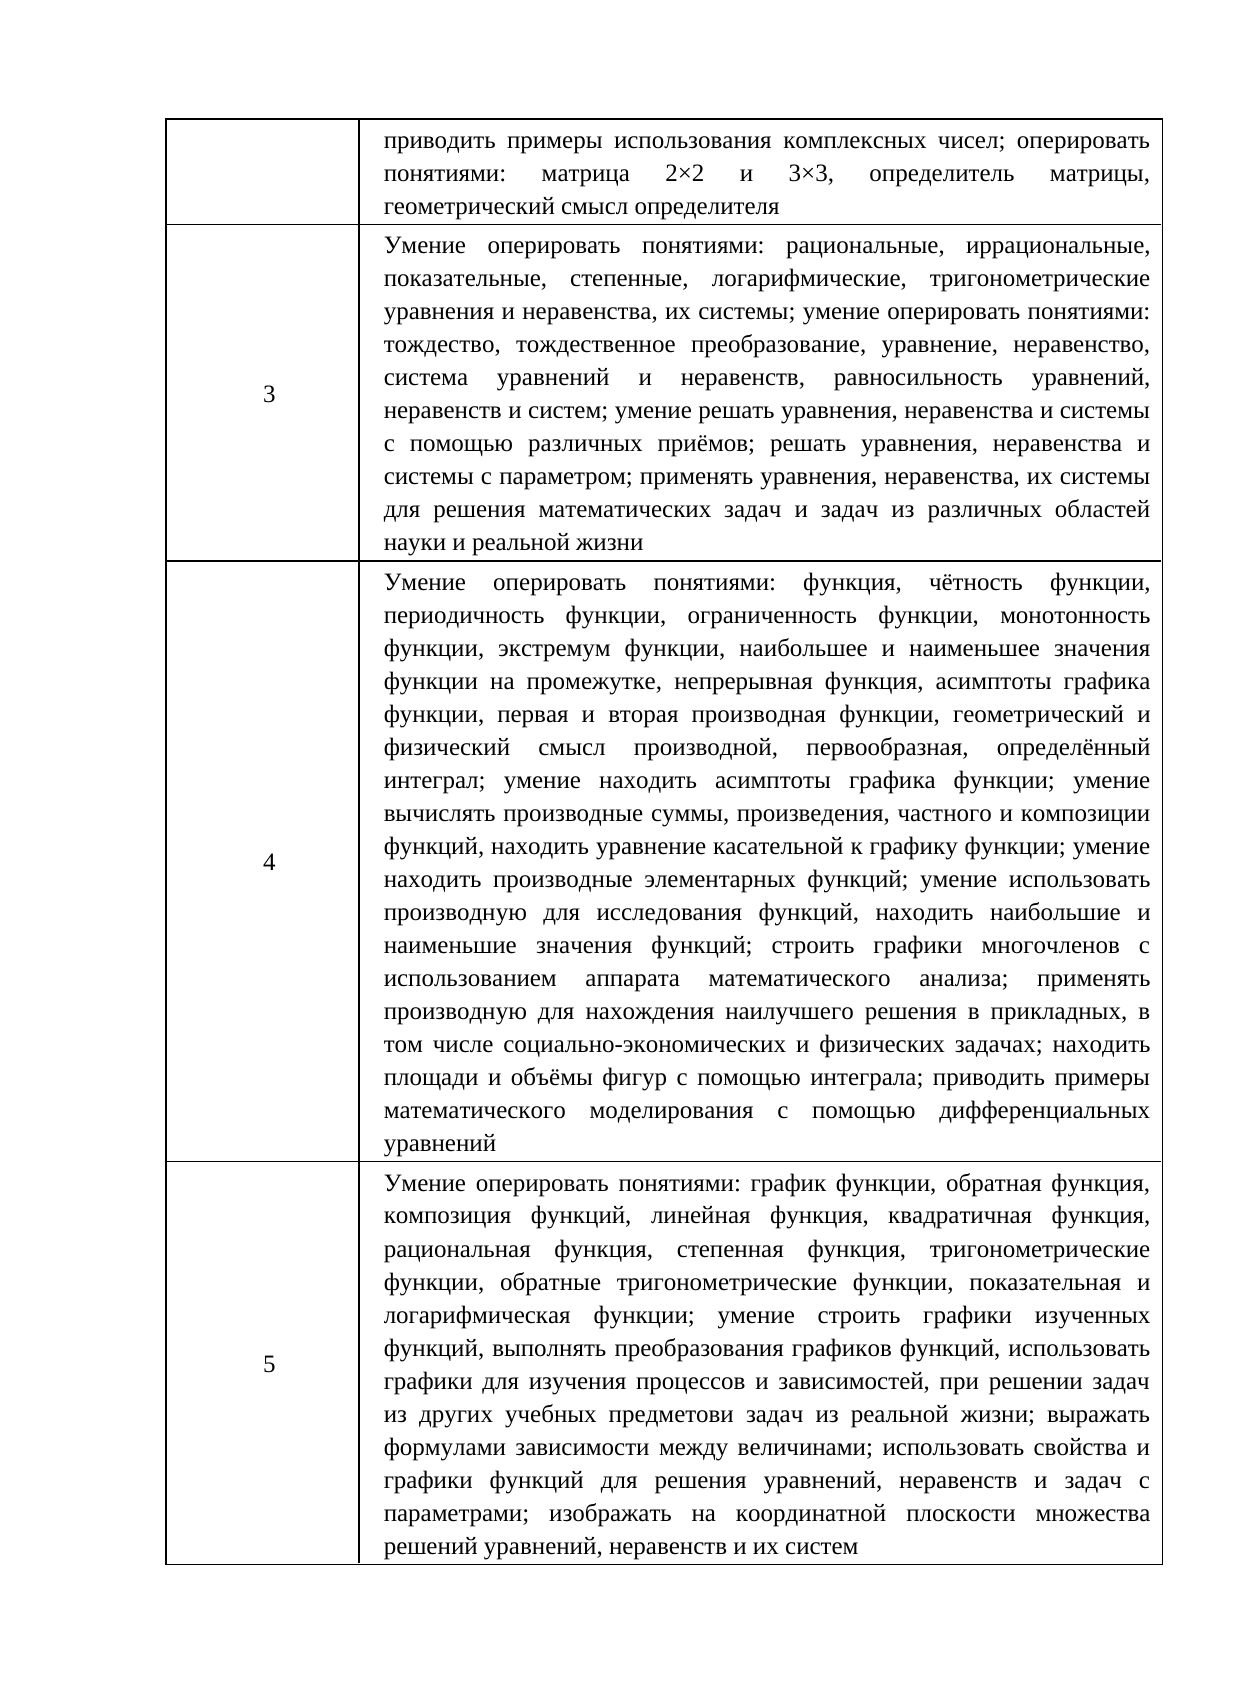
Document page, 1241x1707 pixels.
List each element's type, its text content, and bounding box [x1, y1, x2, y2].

table_cell 4 [167, 562, 358, 1161]
table_cell Умение оперировать понятиями: график функции, обратная функция, композиция функций, линейная функция, квадратичная функция, рациональная функция, степенная функция, тригонометрические функции, обратные тригонометрические функции, показательная и логарифмическая функции; умение строить графики изученных функций, выполнять преобразования графиков функций, использовать графики для изучения процессов и зависимостей, при решении задач из других учебных предметови задач из реальной жизни; выражать формулами зависимости между величинами; использовать свойства и графики функций для решения уравнений, неравенств и задач с параметрами; изображать на координатной плоскости множества решений уравнений, неравенств и их систем [360, 1161, 1162, 1563]
table_cell Умение оперировать понятиями: функция, чётность функции, периодичность функции, ограниченность функции, монотонность функции, экстремум функции, наибольшее и наименьшее значения функции на промежутке, непрерывная функция, асимптоты графика функции, первая и вторая производная функции, геометрический и физический смысл производной, первообразная, определённый интеграл; умение находить асимптоты графика функции; умение вычислять производные суммы, произведения, частного и композиции функций, находить уравнение касательной к графику функции; умение находить производные элементарных функций; умение использовать производную для исследования функций, находить наибольшие и наименьшие значения функций; строить графики многочленов с использованием аппарата математического анализа; применять производную для нахождения наилучшего решения в прикладных, в том числе социально-экономических и физических задачах; находить площади и объёмы фигур с помощью интеграла; приводить примеры математического моделирования с помощью дифференциальных уравнений [360, 560, 1162, 1161]
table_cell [360, 120, 1162, 223]
table_cell 3 [167, 225, 358, 560]
table_cell Умение оперировать понятиями: рациональные, иррациональные, показательные, степенные, логарифмические, тригонометрические уравнения и неравенства, их системы; умение оперировать понятиями: тождество, тождественное преобразование, уравнение, неравенство, система уравнений и неравенств, равносильность уравнений, неравенств и систем; умение решать уравнения, неравенства и системы с помощью различных приёмов; решать уравнения, неравенства и системы с параметром; применять уравнения, неравенства, их системы для решения математических задач и задач из различных областей науки и реальной жизни [360, 224, 1162, 560]
table_cell 2 [167, 120, 358, 223]
table_cell 5 [167, 1162, 358, 1563]
